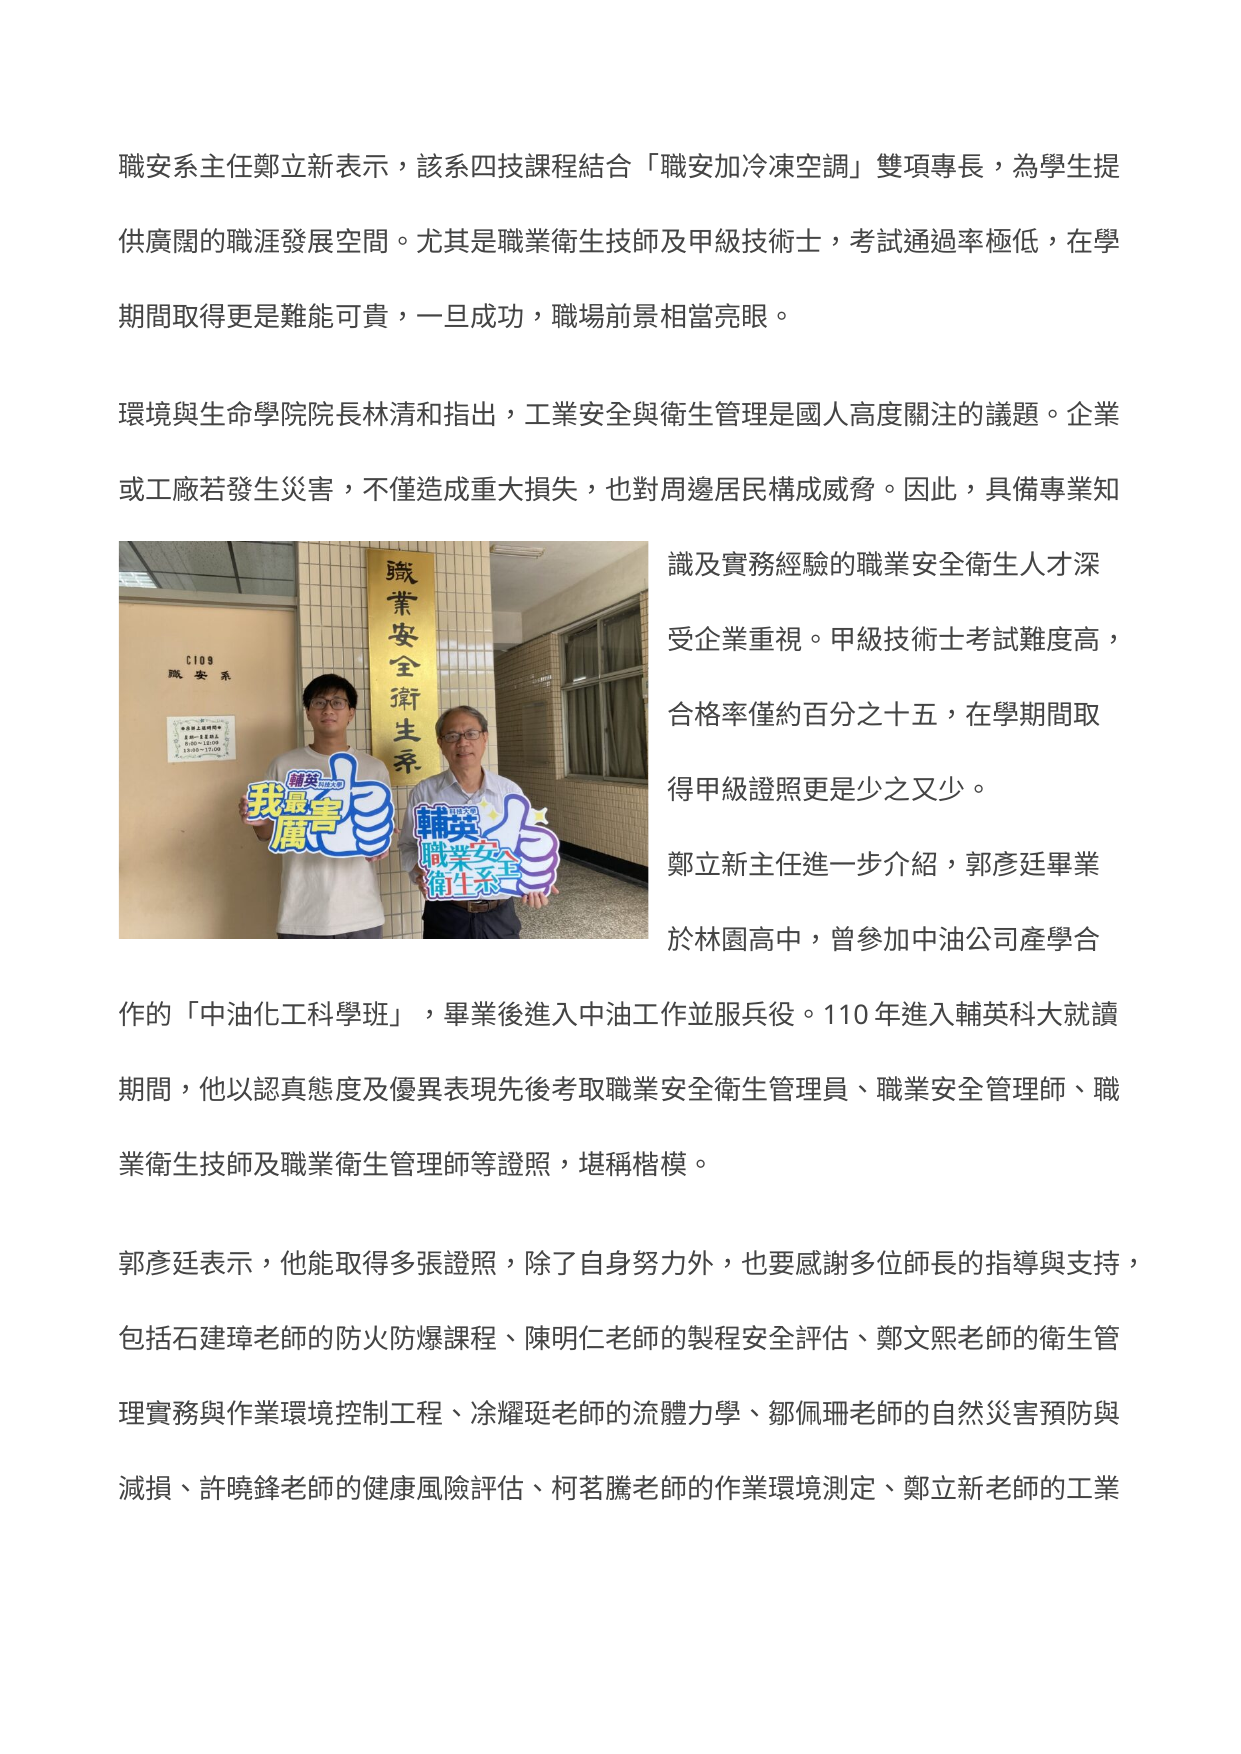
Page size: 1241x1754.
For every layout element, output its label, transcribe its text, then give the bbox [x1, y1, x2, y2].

picture [118, 541, 649, 939]
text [118, 1224, 1122, 1524]
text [118, 127, 1122, 352]
